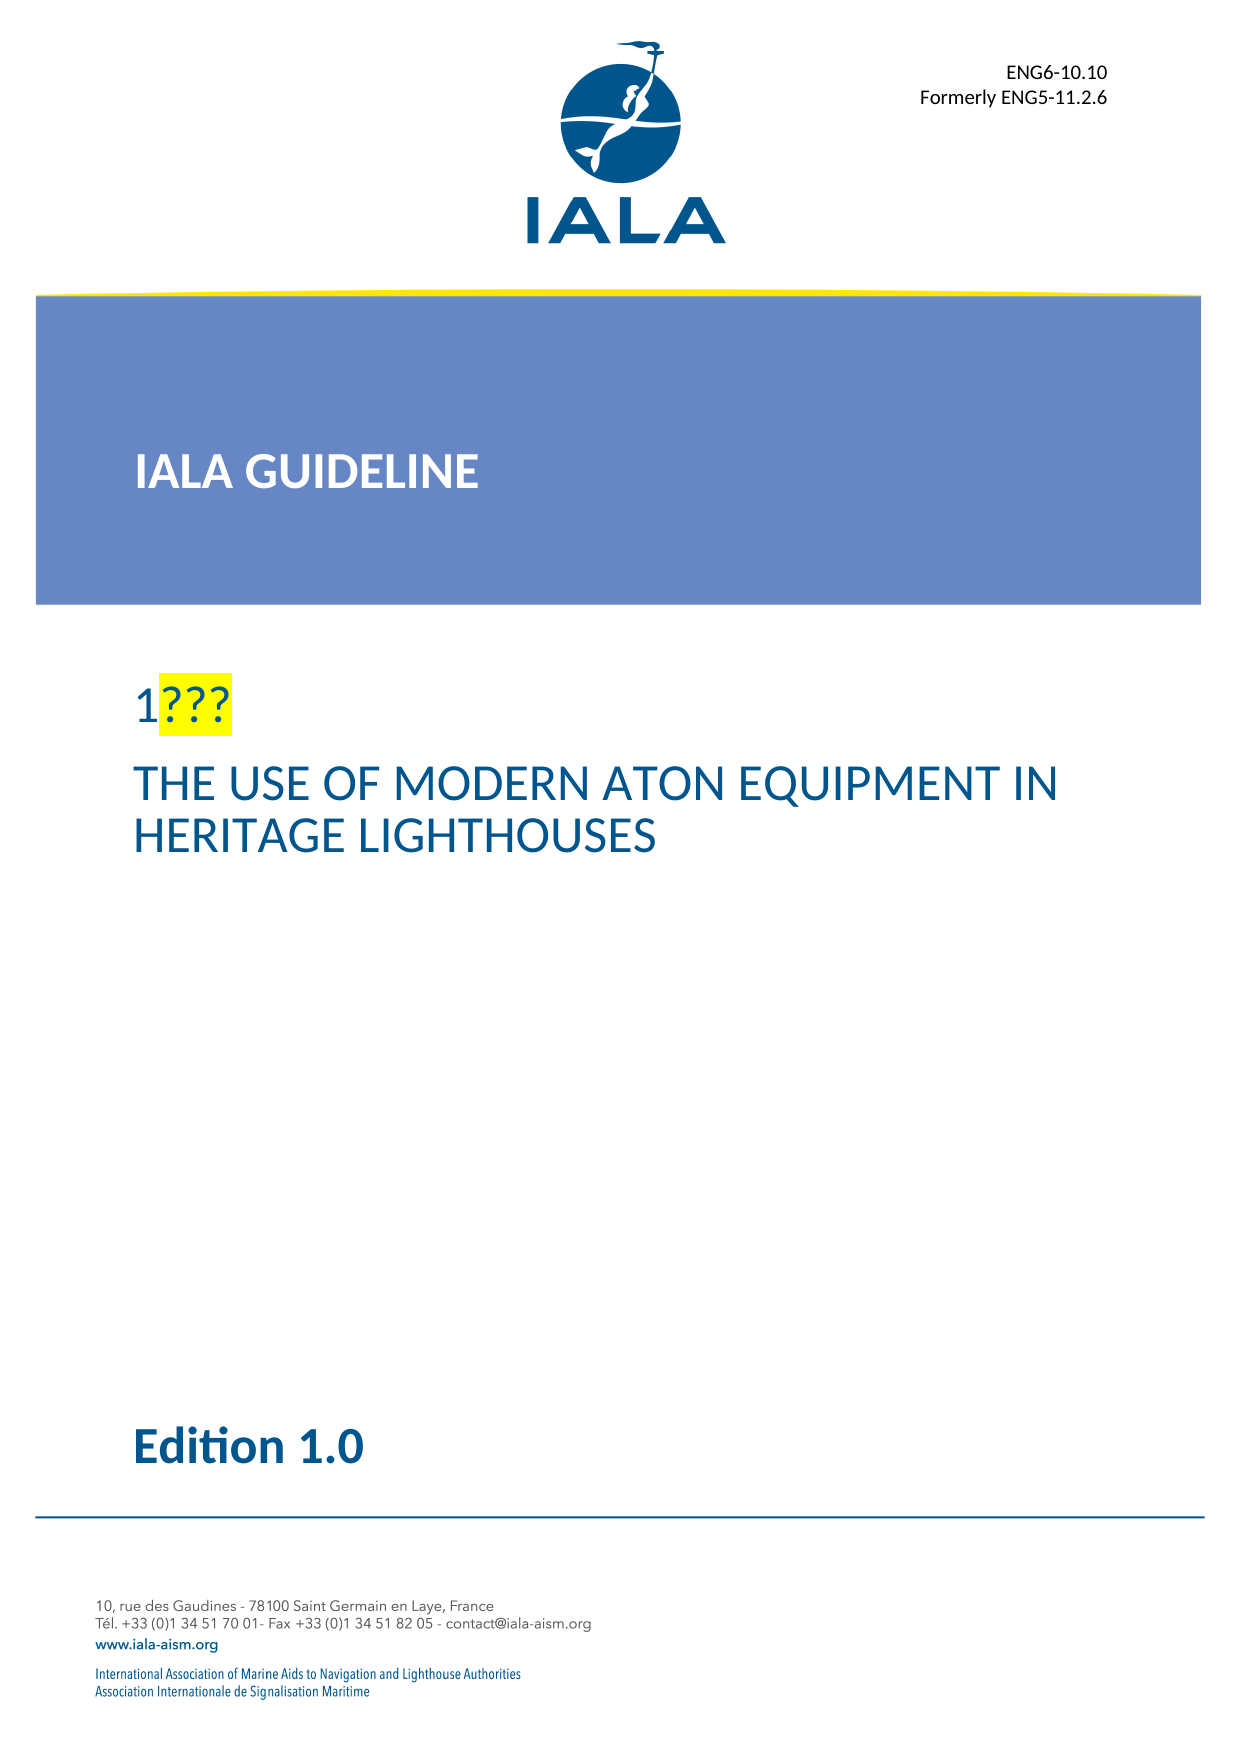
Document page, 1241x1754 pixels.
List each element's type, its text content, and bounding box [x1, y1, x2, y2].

text Edition 1.0 [133, 1413, 1107, 1477]
picture [89, 1595, 622, 1714]
text 1??? [133, 672, 1107, 736]
table_header IALA Guideline [40, 320, 1014, 627]
text The Use of Modern AtoN Equipment in Heritage Lighthouses [133, 759, 1107, 863]
picture [0, 29, 1240, 616]
